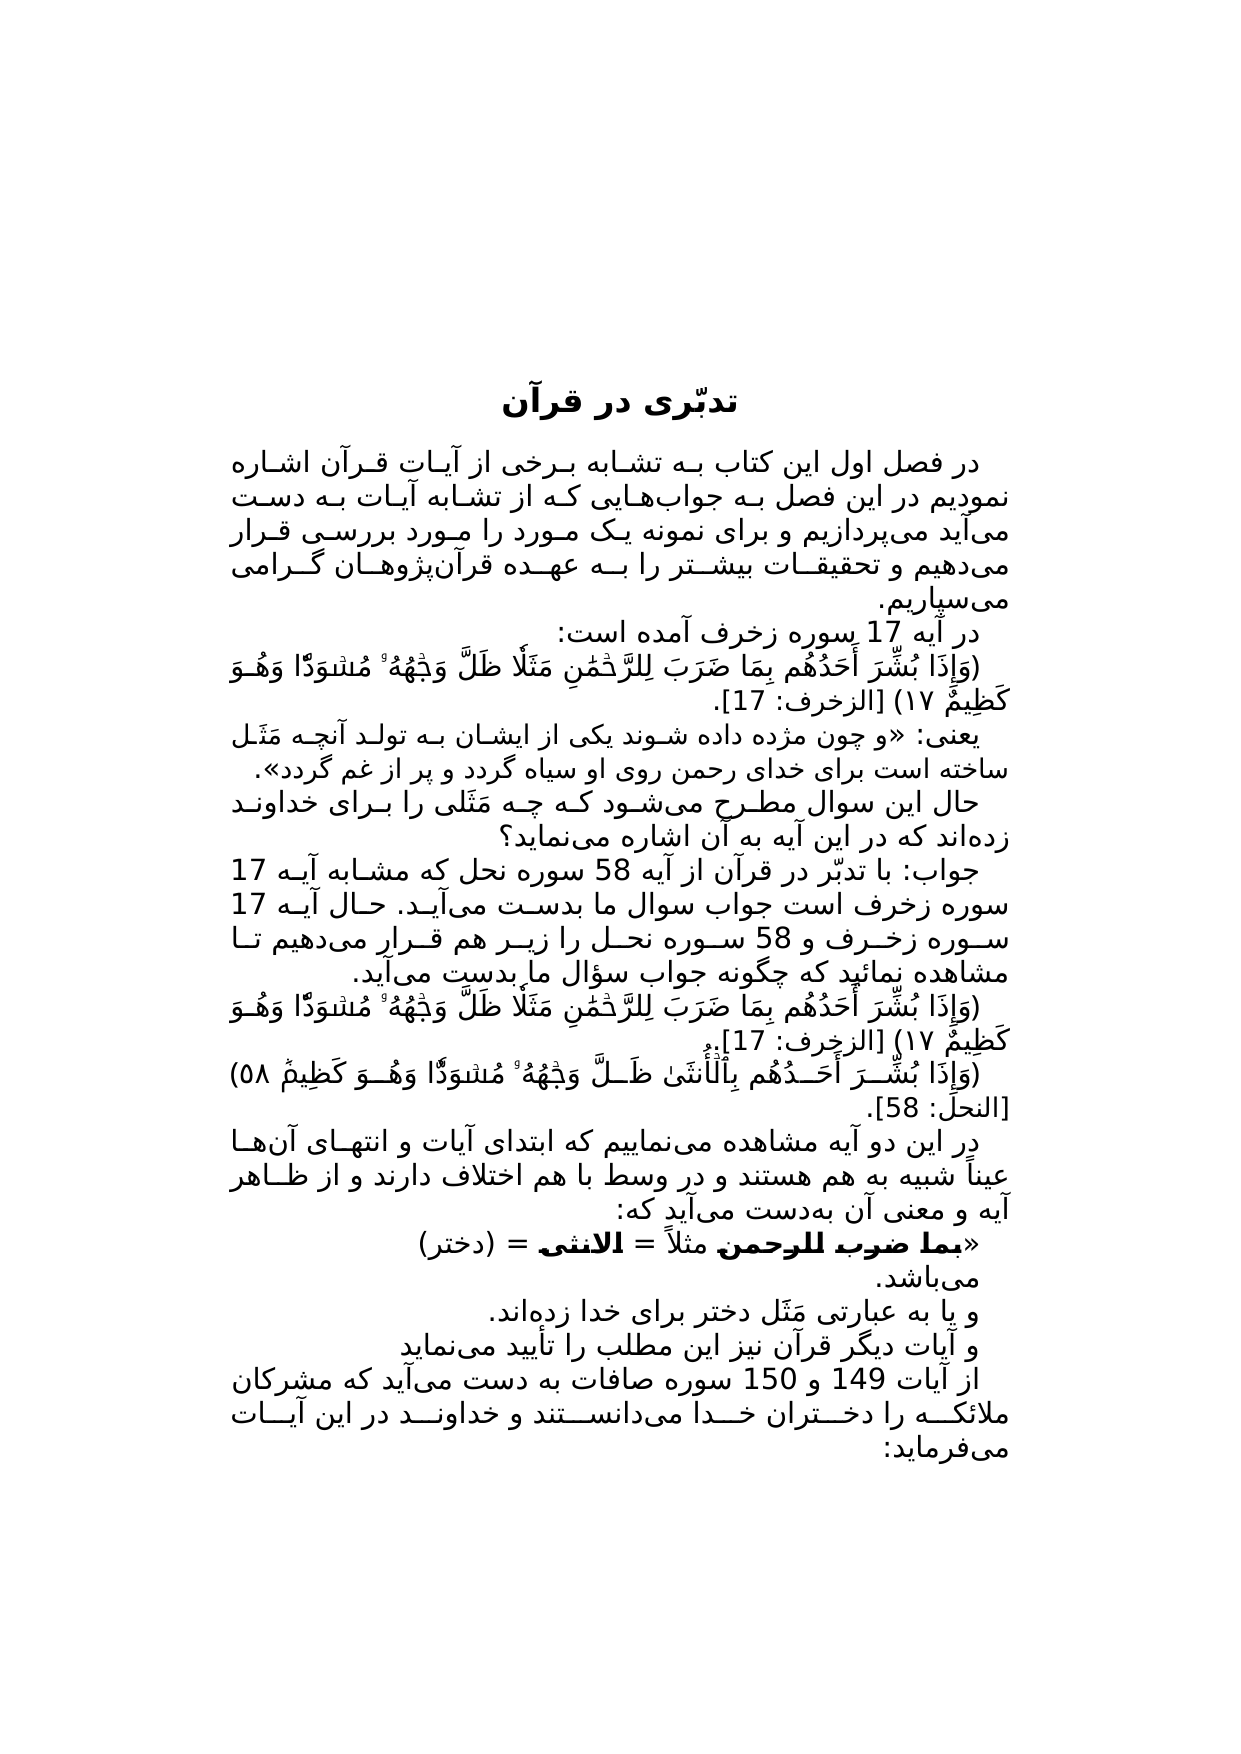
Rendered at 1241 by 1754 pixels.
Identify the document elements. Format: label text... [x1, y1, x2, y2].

text از آیات 149 و 150 سوره صافات به دست می‌آید که مشرکان ملائکه را دختران خدا می‌دانستند و خداوند در این آیات می‌فرماید: [230, 1362, 1010, 1464]
text «بما ضرب للرحمن مثلاً = الانثی = (دختر) [230, 1227, 1010, 1261]
text و آیات دیگر قرآن نیز این مطلب را تأیید می‌نماید [230, 1328, 1010, 1362]
text و یا به عبارتی مَثََل دختر برای خدا زده‌اند. [230, 1294, 1010, 1328]
text جواب: با تدبّر در قرآن از آیه 58 سوره نحل که مشابه آیه 17 سوره زخرف است جواب سوال ما بدست می‌آید. حال آیه 17 سوره زخرف و 58 سوره نحل را زیر هم قرار می‌دهیم تا مشاهده نمائید که چگونه جواب سؤال ما بدست می‌آید. [230, 853, 1010, 989]
text در آیه 17 سوره زخرف آمده است: [230, 615, 1010, 649]
text ﴿وَإِذَا بُشِّرَ أَحَدُهُم بِمَا ضَرَبَ لِلرَّحۡمَٰنِ مَثَلٗا ظَلَّ وَجۡهُهُۥ مُسۡوَدّٗا وَهُوَ كَظِيمٌ ١٧﴾ [الزخرف: 17]. [230, 649, 1010, 717]
text ﴿وَإِذَا بُشِّرَ أَحَدُهُم بِمَا ضَرَبَ لِلرَّحۡمَٰنِ مَثَلٗا ظَلَّ وَجۡهُهُۥ مُسۡوَدّٗا وَهُوَ كَظِيمٌ ١٧﴾ [الزخرف: 17]. [230, 989, 1010, 1057]
text تدبّری در قرآن [230, 382, 1010, 421]
text می‌باشد. [230, 1261, 1010, 1294]
text در این دو آیه مشاهده می‌نماییم که ابتدای آیات و انتهای آن‌ها عیناً شبیه به هم هستند و در وسط با هم اختلاف دارند و از ظاهر آیه و معنی آن به‌دست می‌آید که: [230, 1125, 1010, 1227]
text ﴿وَإِذَا بُشِّرَ أَحَدُهُم بِٱلۡأُنثَىٰ ظَلَّ وَجۡهُهُۥ مُسۡوَدّٗا وَهُوَ كَظِيمٞ ٥٨﴾ [النحل: 58]. [230, 1057, 1010, 1125]
text در فصل اول این کتاب به تشابه برخی از آیات قرآن اشاره نمودیم در این فصل به جواب‌هایی که از تشابه آیات به دست می‌آید می‌پردازیم و برای نمونه یک مورد را مورد بررسی قرار می‌دهیم و تحقیقات بیشتر را به عهده قرآن‌پژوهان گرامی می‌سپاریم. [230, 446, 1010, 615]
text یعنی: «و چون مژده داده شوند یکی از ایشان به تولد آنچه مَثَل ساخته است برای خدای رحمن روی او سیاه گردد و پر از غم گردد». [230, 717, 1010, 785]
text حال این سوال مطرح می‌شود که چه مَثَلی را برای خداوند زده‌اند که در این آیه به آن اشاره می‌نماید؟ [230, 785, 1010, 853]
